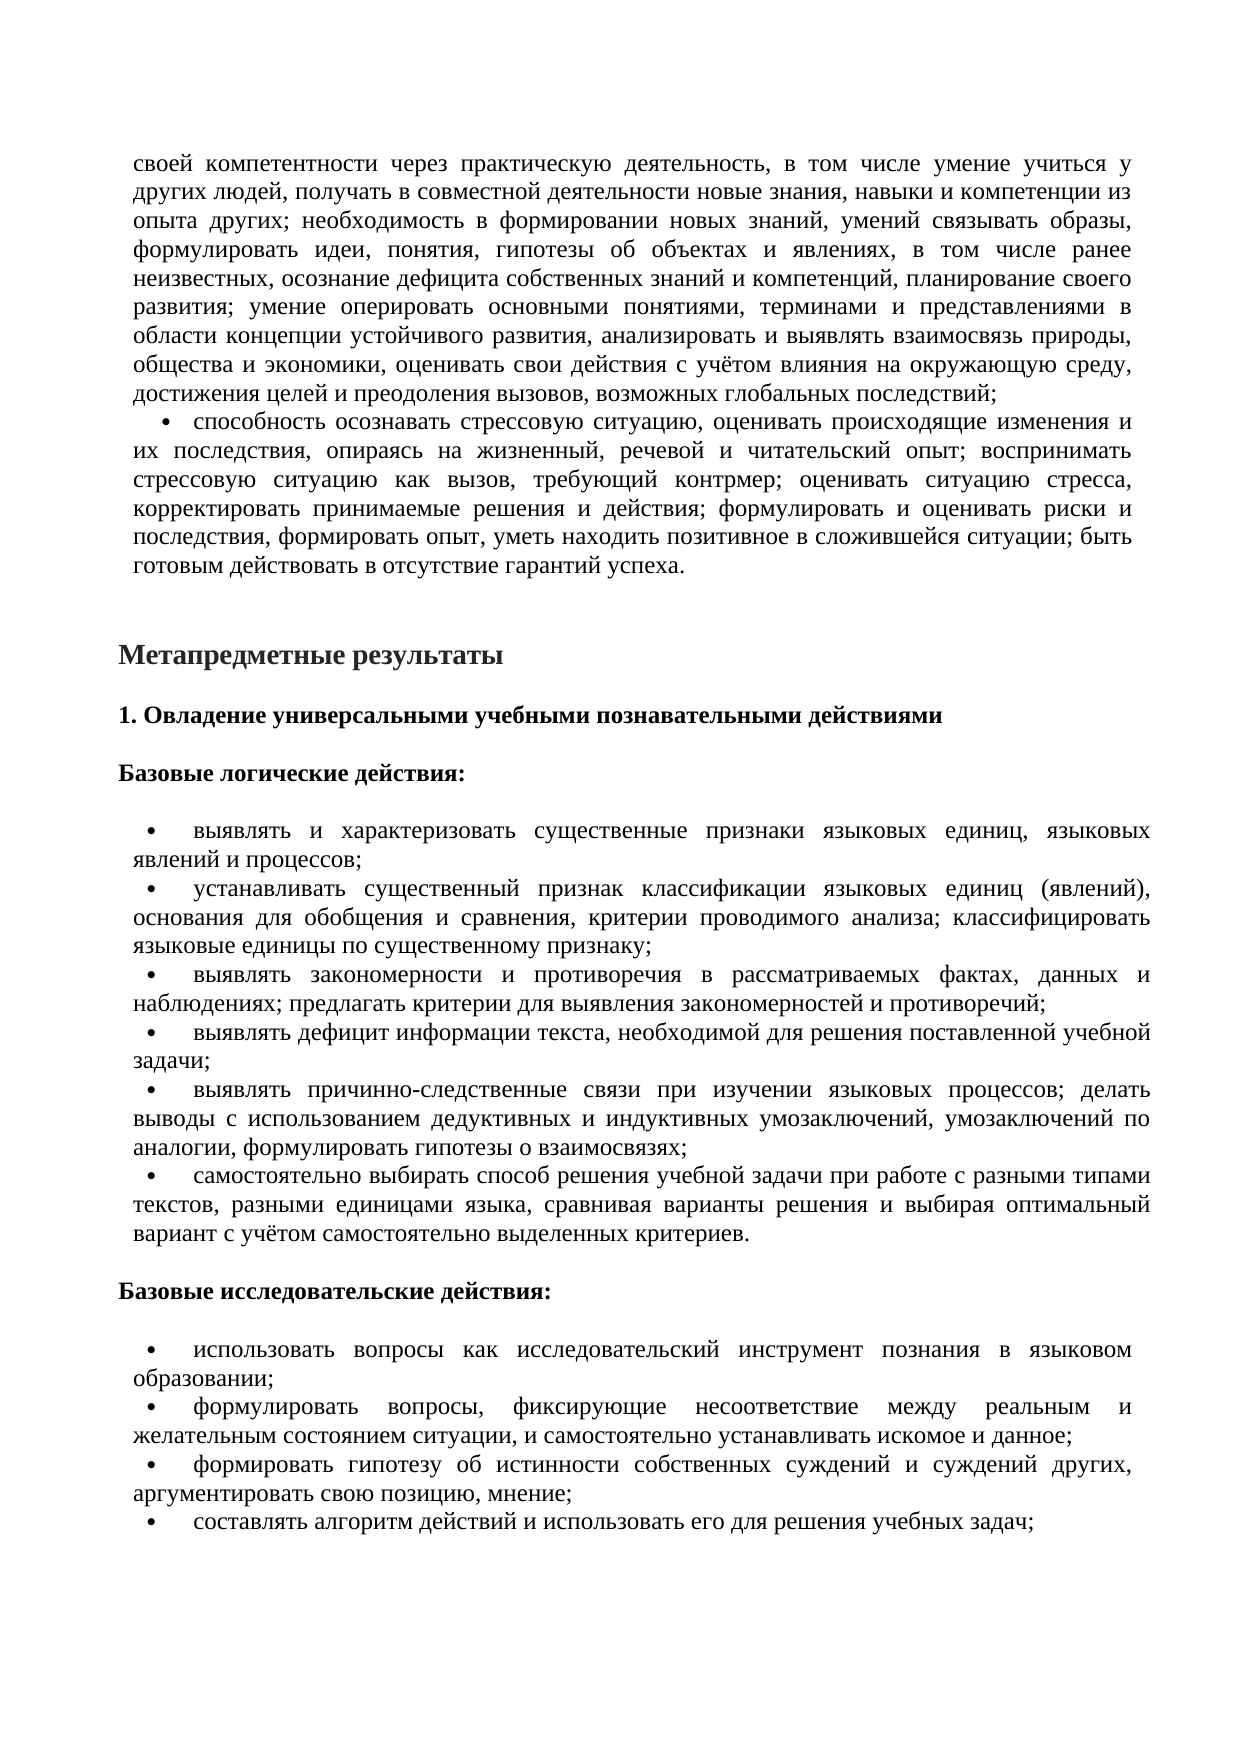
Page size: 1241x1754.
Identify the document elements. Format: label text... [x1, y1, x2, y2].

list выявлять причинно-следственные связи при изучении языковых процессов; делать выводы с использованием дедуктивных и индуктивных умозаключений, умозаключений по аналогии, формулировать гипотезы о взаимосвязях; [133, 1276, 1152, 1362]
list выявлять дефицит информации текста, необходимой для решения поставленной учебной задачи; [133, 1218, 1152, 1276]
list устанавливать существенный признак классификации языковых единиц (явлений), основания для обобщения и сравнения, критерии проводимого анализа; классифицировать языковые единицы по существенному признаку; [133, 1075, 1152, 1161]
list выявлять закономерности и противоречия в рассматриваемых фактах, данных и наблюдениях; предлагать критерии для выявления закономерностей и противоречий; [133, 1161, 1152, 1218]
list способность осознавать стрессовую ситуацию, оценивать происходящие изменения и их последствия, опираясь на жизненный, речевой и читательский опыт; воспринимать стрессовую ситуацию как вызов, требующий контрмер; оценивать ситуацию стресса, корректировать принимаемые решения и действия; формулировать и оценивать риски и последствия, формировать опыт, уметь находить позитивное в сложившейся ситуации; быть готовым действовать в отсутствие гарантий успеха. [133, 608, 1133, 781]
text Базовые исследовательские действия: [118, 1507, 1152, 1536]
text Метапредметные результаты [118, 810, 1152, 872]
list выявлять и характеризовать существенные признаки языковых единиц, языковых явлений и процессов; [133, 1017, 1152, 1075]
text Базовые логические действия: [118, 959, 1152, 988]
list самостоятельно выбирать способ решения учебной задачи при работе с разными типами текстов, разными единицами языка, сравнивая варианты решения и выбирая оптимальный вариант с учётом самостоятельно выделенных критериев. [133, 1391, 1152, 1478]
list освоение обучающимися социального опыта, основных социальных ролей, норм и правил общественного поведения, форм социальной жизни в группах и сообществах, включая семью, группы, сформированные по профессиональной деятельности, а также в рамках социального взаимодействия с людьми из другой культурной среды; [133, 148, 1133, 263]
text 1. Овладение универсальными учебными познавательными действиями [118, 901, 1152, 930]
list потребность во взаимодействии в условиях неопределённости, открытость опыту и знаниям других; потребность в действии в условиях неопределённости, в повышении уровня своей компетентности через практическую деятельность, в том числе умение учиться у других людей, получать в совместной деятельности новые знания, навыки и компетенции из опыта других; необходимость в формировании новых знаний, умений связывать образы, формулировать идеи, понятия, гипотезы об объектах и явлениях, в том числе ранее неизвестных, осознание дефицита собственных знаний и компетенций, планирование своего развития; умение оперировать основными понятиями, терминами и представлениями в области концепции устойчивого развития, анализировать и выявлять взаимосвязь природы, общества и экономики, оценивать свои действия с учётом влияния на окружающую среду, достижения целей и преодоления вызовов, возможных глобальных последствий; [133, 263, 1133, 579]
